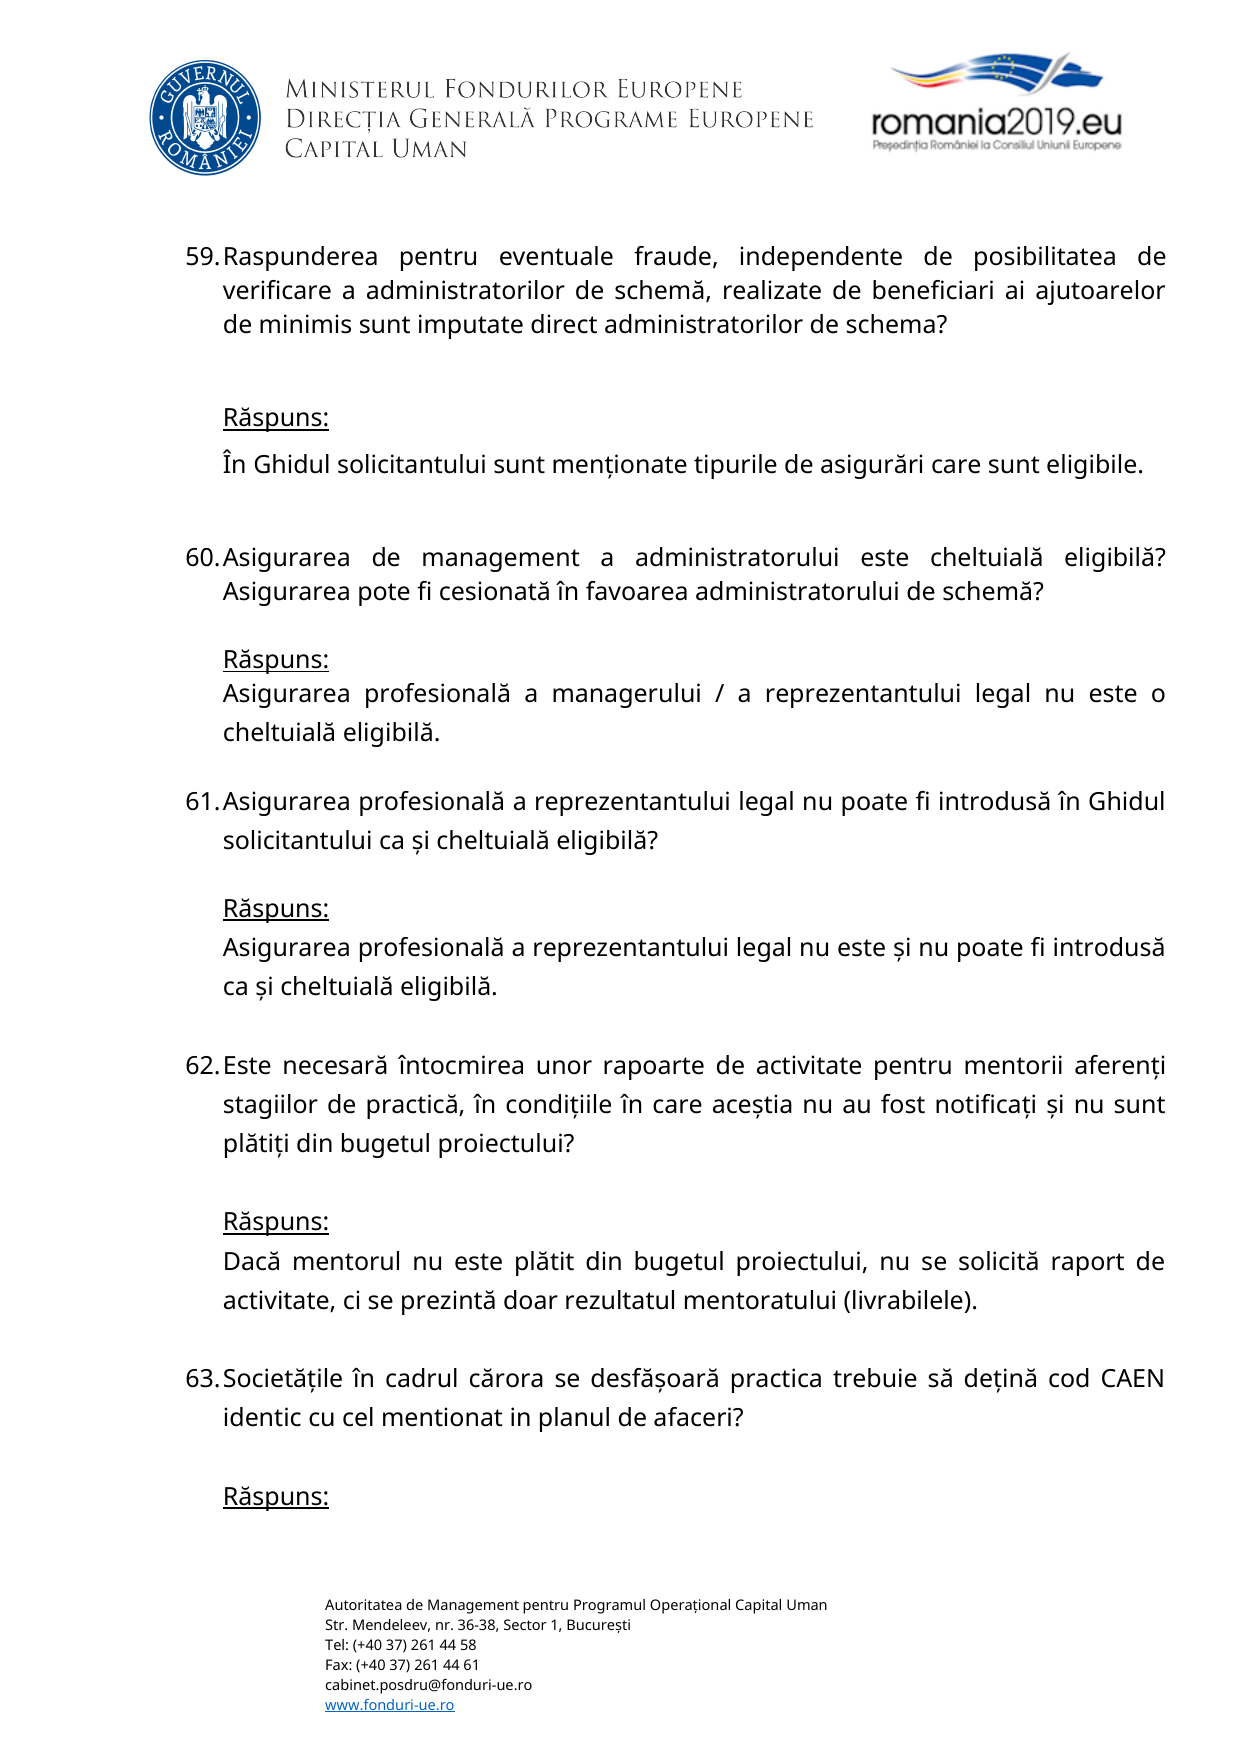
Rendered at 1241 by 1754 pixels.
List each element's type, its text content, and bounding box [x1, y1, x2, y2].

list Asigurarea profesională a reprezentantului legal nu poate fi introdusă în Ghidul solicitantului ca și cheltuială eligibilă? [185, 783, 1167, 856]
list Este necesară întocmirea unor rapoarte de activitate pentru mentorii aferenți stagiilor de practică, în condițiile în care aceștia nu au fost notificați și nu sunt plătiți din bugetul proiectului? [185, 1047, 1167, 1160]
list Raspunderea pentru eventuale fraude, independente de posibilitatea de verificare a administratorilor de schemă, realizate de beneficiari ai ajutoarelor de minimis sunt imputate direct administratorilor de schema? [185, 238, 1167, 341]
text Răspuns: [223, 1478, 1167, 1512]
text Asigurarea profesională a managerului / a reprezentantului legal nu este o cheltuială eligibilă. [223, 676, 1167, 749]
text Răspuns: [223, 1204, 1167, 1238]
text În Ghidul solicitantului sunt menționate tipurile de asigurări care sunt eligibile. [223, 446, 1167, 480]
text Răspuns: [223, 400, 1167, 434]
text Asigurarea profesională a reprezentantului legal nu este și nu poate fi introdusă ca și cheltuială eligibilă. [223, 930, 1167, 1003]
list Asigurarea de management a administratorului este cheltuială eligibilă? Asigurarea pote fi cesionată în favoarea administratorului de schemă? [185, 539, 1167, 608]
text Răspuns: [223, 891, 1167, 925]
picture [147, 35, 1148, 181]
text Răspuns: [223, 642, 1167, 676]
text Dacă mentorul nu este plătit din bugetul proiectului, nu se solicită raport de activitate, ci se prezintă doar rezultatul mentoratului (livrabilele). [223, 1243, 1167, 1316]
list Societățile în cadrul cărora se desfășoară practica trebuie să dețină cod CAEN identic cu cel mentionat in planul de afaceri? [185, 1361, 1167, 1434]
